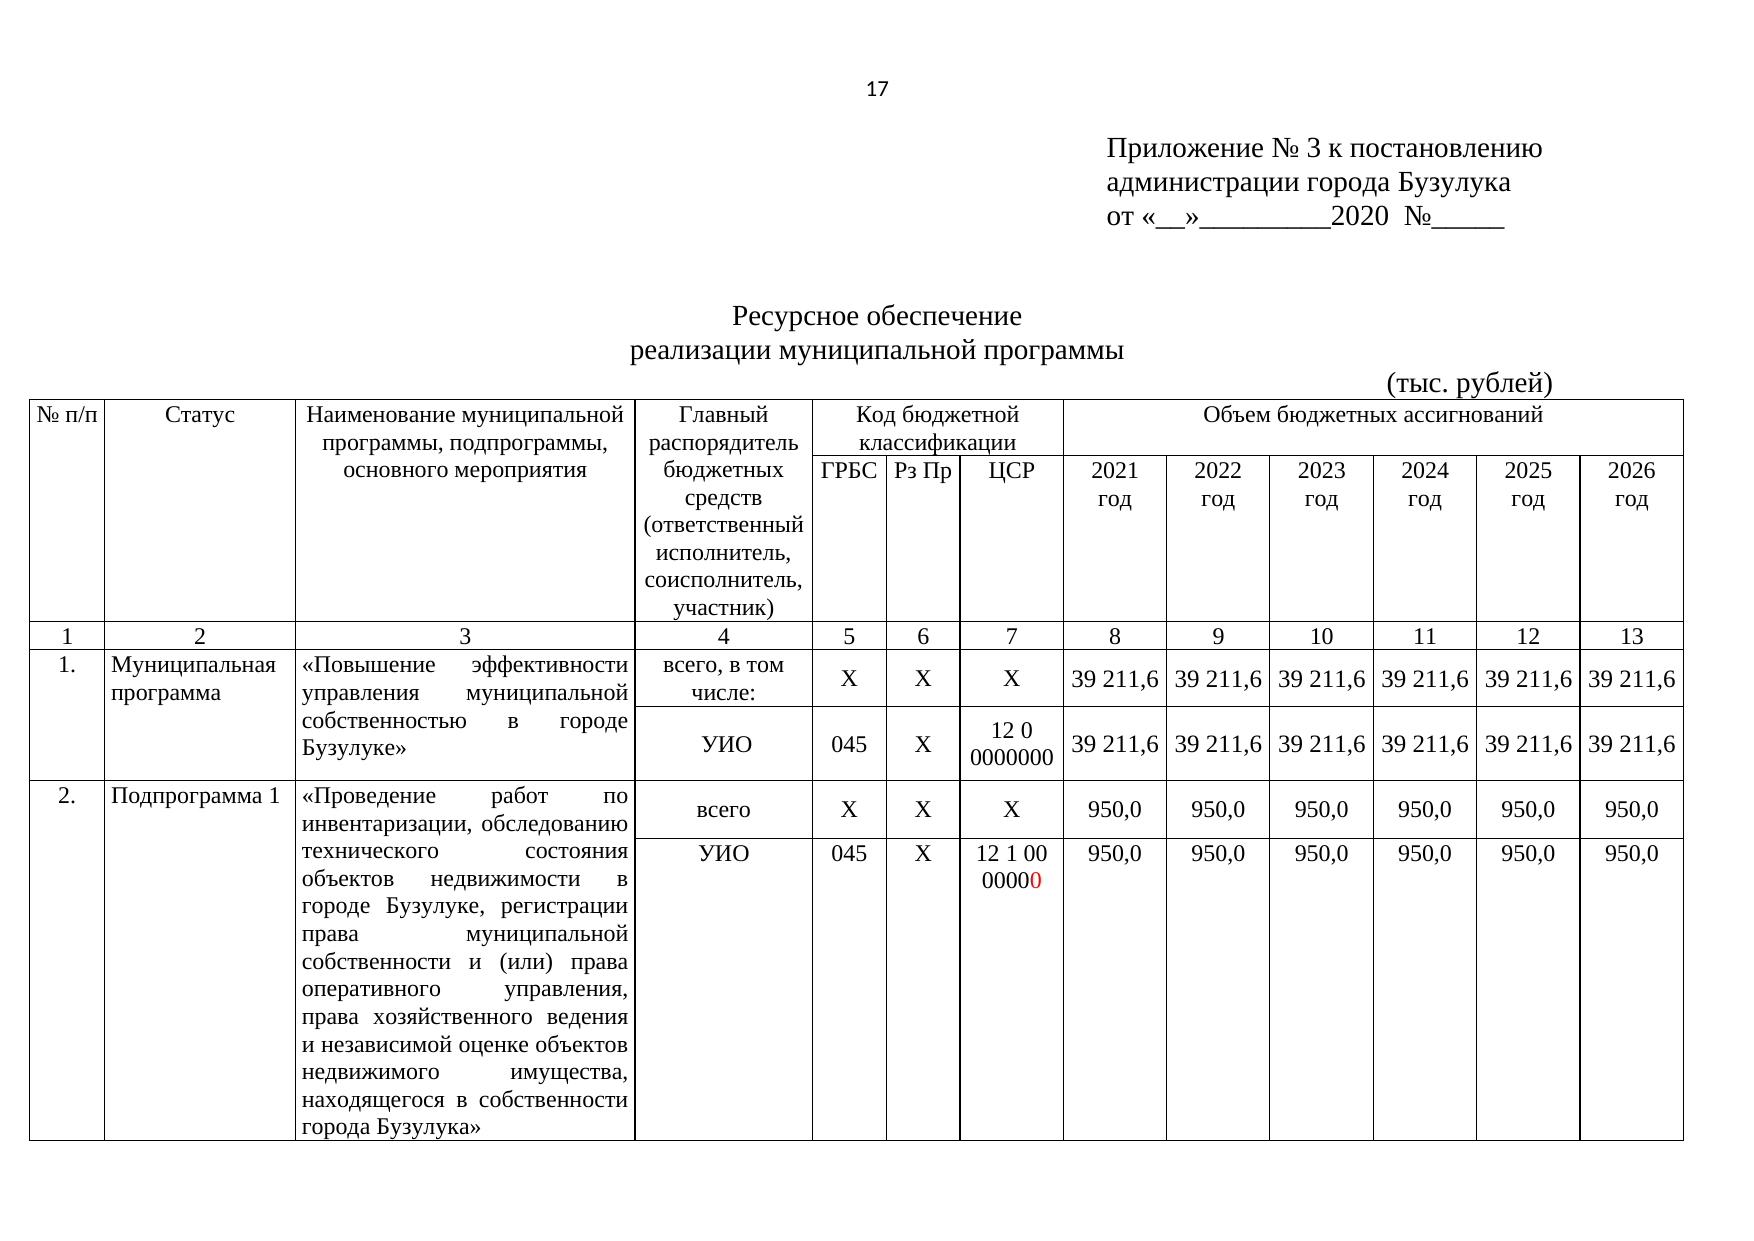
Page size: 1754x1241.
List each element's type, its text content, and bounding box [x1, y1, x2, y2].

table_header Объем бюджетных ассигнований [1064, 400, 1683, 455]
table_cell 39 211,6 [1064, 650, 1166, 706]
table_cell 39 211,6 [1167, 707, 1269, 780]
table_cell 2022 год [1167, 456, 1269, 621]
table_cell ГРБС [813, 456, 886, 621]
table_cell Подпрограмма 1 [105, 781, 295, 1140]
table_cell 950,0 [1064, 781, 1166, 837]
table_header Код бюджетной классификации [813, 400, 1063, 455]
text Ресурсное обеспечение [74, 298, 1680, 332]
table_cell «Проведение работ по инвентаризации, обследованию технического состояния объектов недвижимости в городе Бузулуке, регистрации права муниципальной собственности и (или) права оперативного управления, права хозяйственного ведения и независимой оценке объектов недвижимого имущества, находящегося в собственности города Бузулука» [296, 781, 634, 1140]
table_cell 950,0 [1581, 781, 1683, 837]
table_cell 950,0 [1270, 839, 1373, 1140]
table_cell 950,0 [1270, 781, 1373, 837]
text реализации муниципальной программы [74, 332, 1680, 365]
table_cell 950,0 [1477, 781, 1579, 837]
table_cell 2025 год [1477, 456, 1579, 621]
table_cell 12 1 00 00000 [961, 839, 1063, 1140]
table_cell 1 [30, 622, 104, 649]
table_cell 39 211,6 [1270, 707, 1373, 780]
table_cell 2023 год [1270, 456, 1373, 621]
table_cell 12 [1477, 622, 1579, 649]
table_cell 950,0 [1167, 781, 1269, 837]
table_cell 4 [636, 622, 812, 649]
table_cell 39 211,6 [1374, 707, 1476, 780]
table_cell Х [813, 650, 886, 706]
table_header Главный распорядитель бюджетных средств (ответственный исполнитель, соисполнитель, участник) [636, 400, 812, 621]
table_cell 39 211,6 [1581, 650, 1683, 706]
table_cell 950,0 [1374, 839, 1476, 1140]
table_cell 950,0 [1064, 839, 1166, 1140]
table_cell 6 [887, 622, 959, 649]
table_cell УИО [636, 839, 812, 1140]
table_cell 950,0 [1167, 839, 1269, 1140]
table_cell 8 [1064, 622, 1166, 649]
table_cell 39 211,6 [1064, 707, 1166, 780]
table_cell 950,0 [1374, 781, 1476, 837]
table_cell 2024 год [1374, 456, 1476, 621]
table_cell 1. [30, 650, 104, 780]
table_cell Х [961, 650, 1063, 706]
table_cell ЦСР [961, 456, 1063, 621]
table_cell 39 211,6 [1477, 707, 1579, 780]
table_cell Рз Пр [887, 456, 959, 621]
text (тыс. рублей) [1274, 365, 1680, 399]
table_header Наименование муниципальной программы, подпрограммы, основного мероприятия [296, 400, 634, 621]
table_cell 10 [1270, 622, 1373, 649]
table_cell Х [813, 781, 886, 837]
text от «__»_________2020 №_____ [74, 198, 1680, 231]
table_cell 2. [30, 781, 104, 1140]
table_cell Муниципальная программа [105, 650, 295, 780]
table_cell Х [961, 781, 1063, 837]
table_cell 045 [813, 839, 886, 1140]
table_cell 39 211,6 [1270, 650, 1373, 706]
table_cell Х [887, 707, 959, 780]
table_cell Х [887, 839, 959, 1140]
table_cell 3 [296, 622, 634, 649]
table_cell всего [636, 781, 812, 837]
text администрации города Бузулука [74, 164, 1680, 198]
table_cell Х [887, 650, 959, 706]
table_cell 9 [1167, 622, 1269, 649]
table_cell 39 211,6 [1477, 650, 1579, 706]
table_cell 2021 год [1064, 456, 1166, 621]
table_cell 950,0 [1581, 839, 1683, 1140]
table_cell 7 [961, 622, 1063, 649]
table_cell 39 211,6 [1374, 650, 1476, 706]
table_cell 13 [1581, 622, 1683, 649]
table_cell 39 211,6 [1581, 707, 1683, 780]
table_cell 12 0 0000000 [961, 707, 1063, 780]
table_cell «Повышение эффективности управления муниципальной собственностью в городе Бузулуке» [296, 650, 634, 780]
table_cell 2 [105, 622, 295, 649]
table_cell 39 211,6 [1167, 650, 1269, 706]
table_cell 2026 год [1581, 456, 1683, 621]
table_cell Х [887, 781, 959, 837]
text Приложение № 3 к постановлению [74, 131, 1680, 164]
table_header Статус [105, 400, 295, 621]
table_cell УИО [636, 707, 812, 780]
table_header № п/п [30, 400, 104, 621]
table_cell 045 [813, 707, 886, 780]
table_cell 11 [1374, 622, 1476, 649]
table_cell всего, в том числе: [636, 650, 812, 706]
table_cell 5 [813, 622, 886, 649]
table_cell 950,0 [1477, 839, 1579, 1140]
